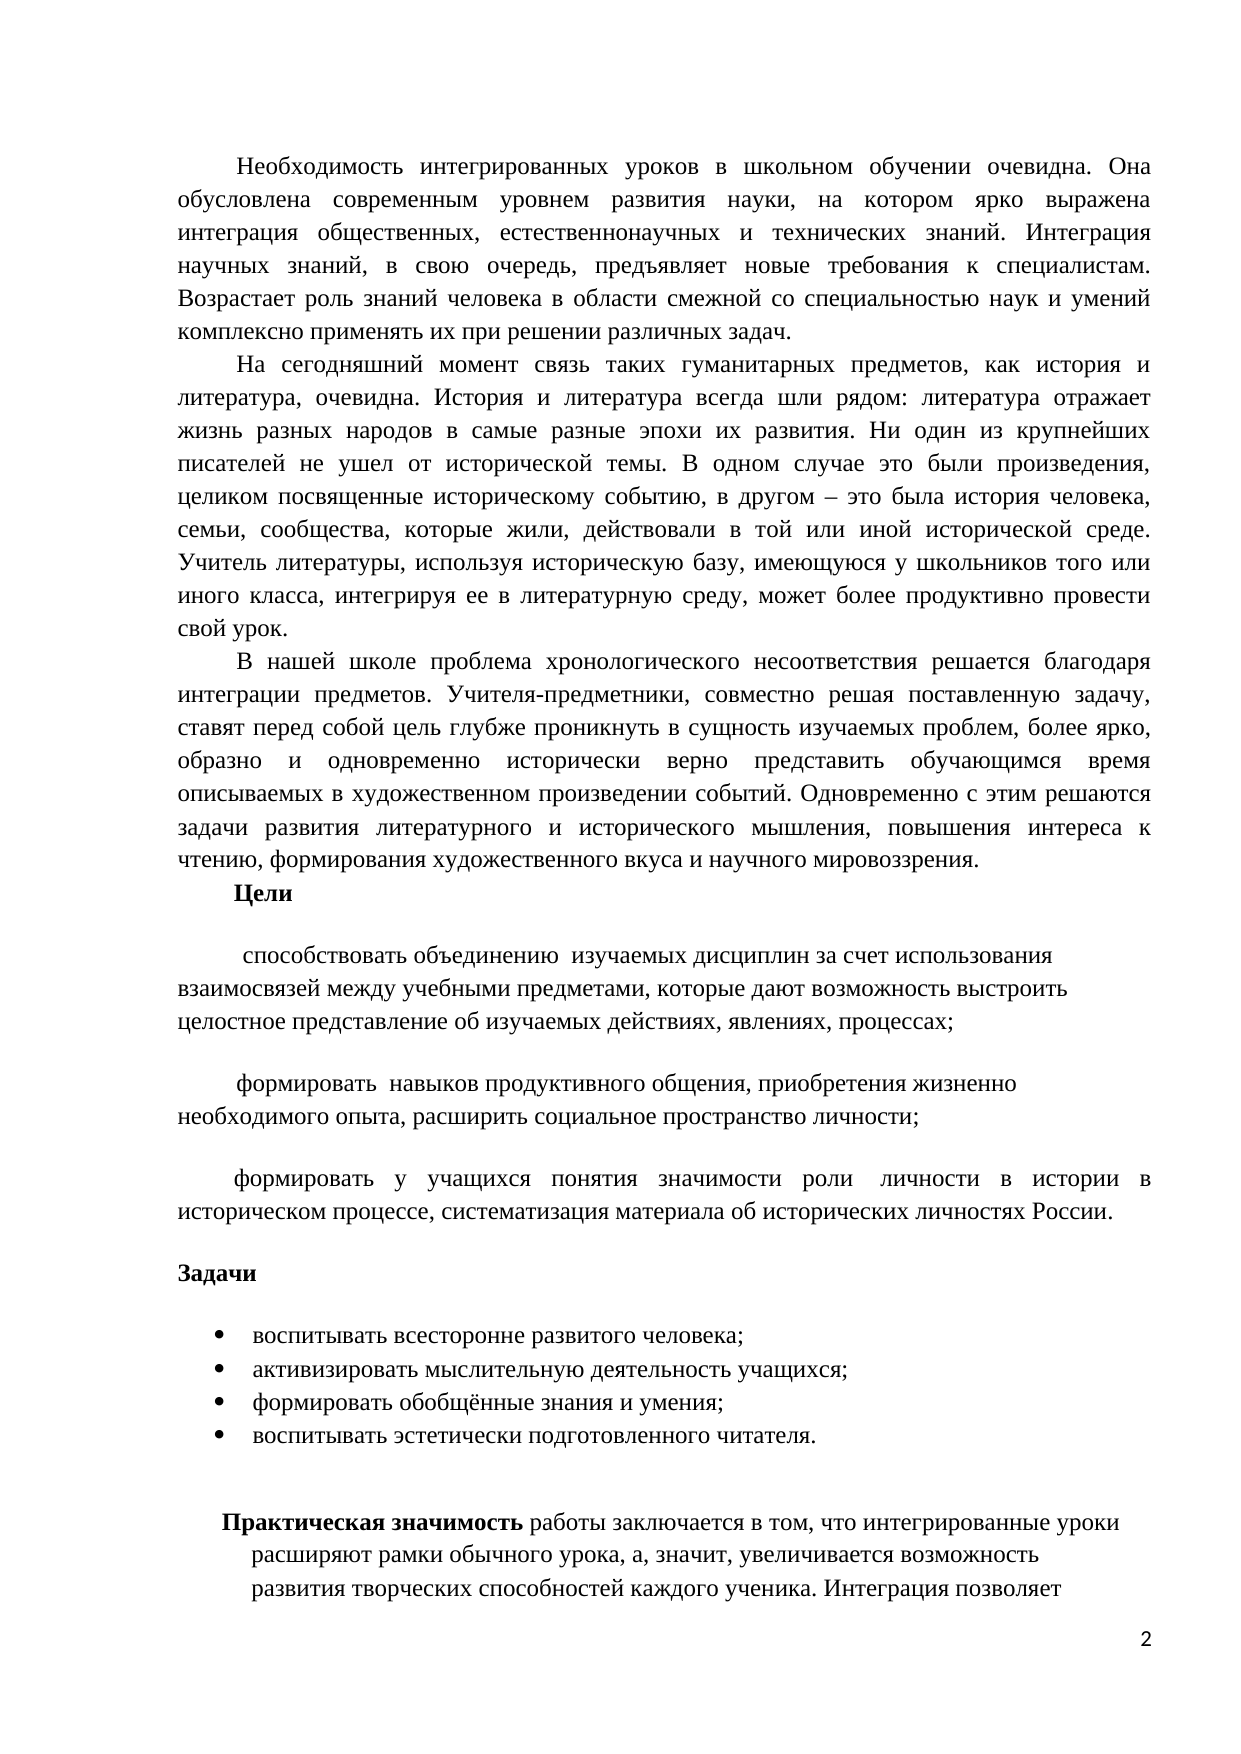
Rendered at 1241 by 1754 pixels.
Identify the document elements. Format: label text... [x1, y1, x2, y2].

list воспитывать всесторонне развитого человека; [215, 1321, 1136, 1349]
text Цели [177, 878, 1152, 906]
text способствовать объединению изучаемых дисциплин за счет использования взаимосвязей между учебными предметами, которые дают возможность выстроить целостное представление об изучаемых действиях, явлениях, процессах; [177, 940, 1152, 1034]
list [222, 1507, 1128, 1601]
text На сегодняшний момент связь таких гуманитарных предметов, как история и литература, очевидна. История и литература всегда шли рядом: литература отражает жизнь разных народов в самые разные эпохи их развития. Ни один из крупнейших писателей не ушел от исторической темы. В одном случае это были произведения, целиком посвященные историческому событию, в другом – это была история человека, семьи, сообщества, которые жили, действовали в той или иной исторической среде. Учитель литературы, используя историческую базу, имеющуюся у школьников того или иного класса, интегрируя ее в литературную среду, может более продуктивно провести свой урок. [177, 349, 1152, 642]
list формировать обобщённые знания и умения; [215, 1387, 1136, 1415]
list воспитывать эстетически подготовленного читателя. [215, 1420, 1152, 1448]
text формировать у учащихся понятия значимости роли личности в истории в историческом процессе, систематизация материала об исторических личностях России. [177, 1163, 1152, 1225]
text В нашей школе проблема хронологического несоответствия решается благодаря интеграции предметов. Учителя-предметники, совместно решая поставленную задачу, ставят перед собой цель глубже проникнуть в сущность изучаемых проблем, более ярко, образно и одновременно исторически верно представить обучающимся время описываемых в художественном произведении событий. Одновременно с этим решаются задачи развития литературного и исторического мышления, повышения интереса к чтению, формирования художественного вкуса и научного мировоззрения. [177, 646, 1152, 873]
text Необходимость интегрированных уроков в школьном обучении очевидна. Она обусловлена современным уровнем развития науки, на котором ярко выражена интеграция общественных, естественнонаучных и технических знаний. Интеграция научных знаний, в свою очередь, предъявляет новые требования к специалистам. Возрастает роль знаний человека в области смежной со специальностью наук и умений комплексно применять их при решении различных задач. [177, 151, 1152, 345]
text формировать навыков продуктивного общения, приобретения жизненно необходимого опыта, расширить социальное пространство личности; [177, 1068, 1152, 1130]
text Задачи [177, 1258, 1136, 1287]
list активизировать мыслительную деятельность учащихся; [215, 1354, 1136, 1382]
